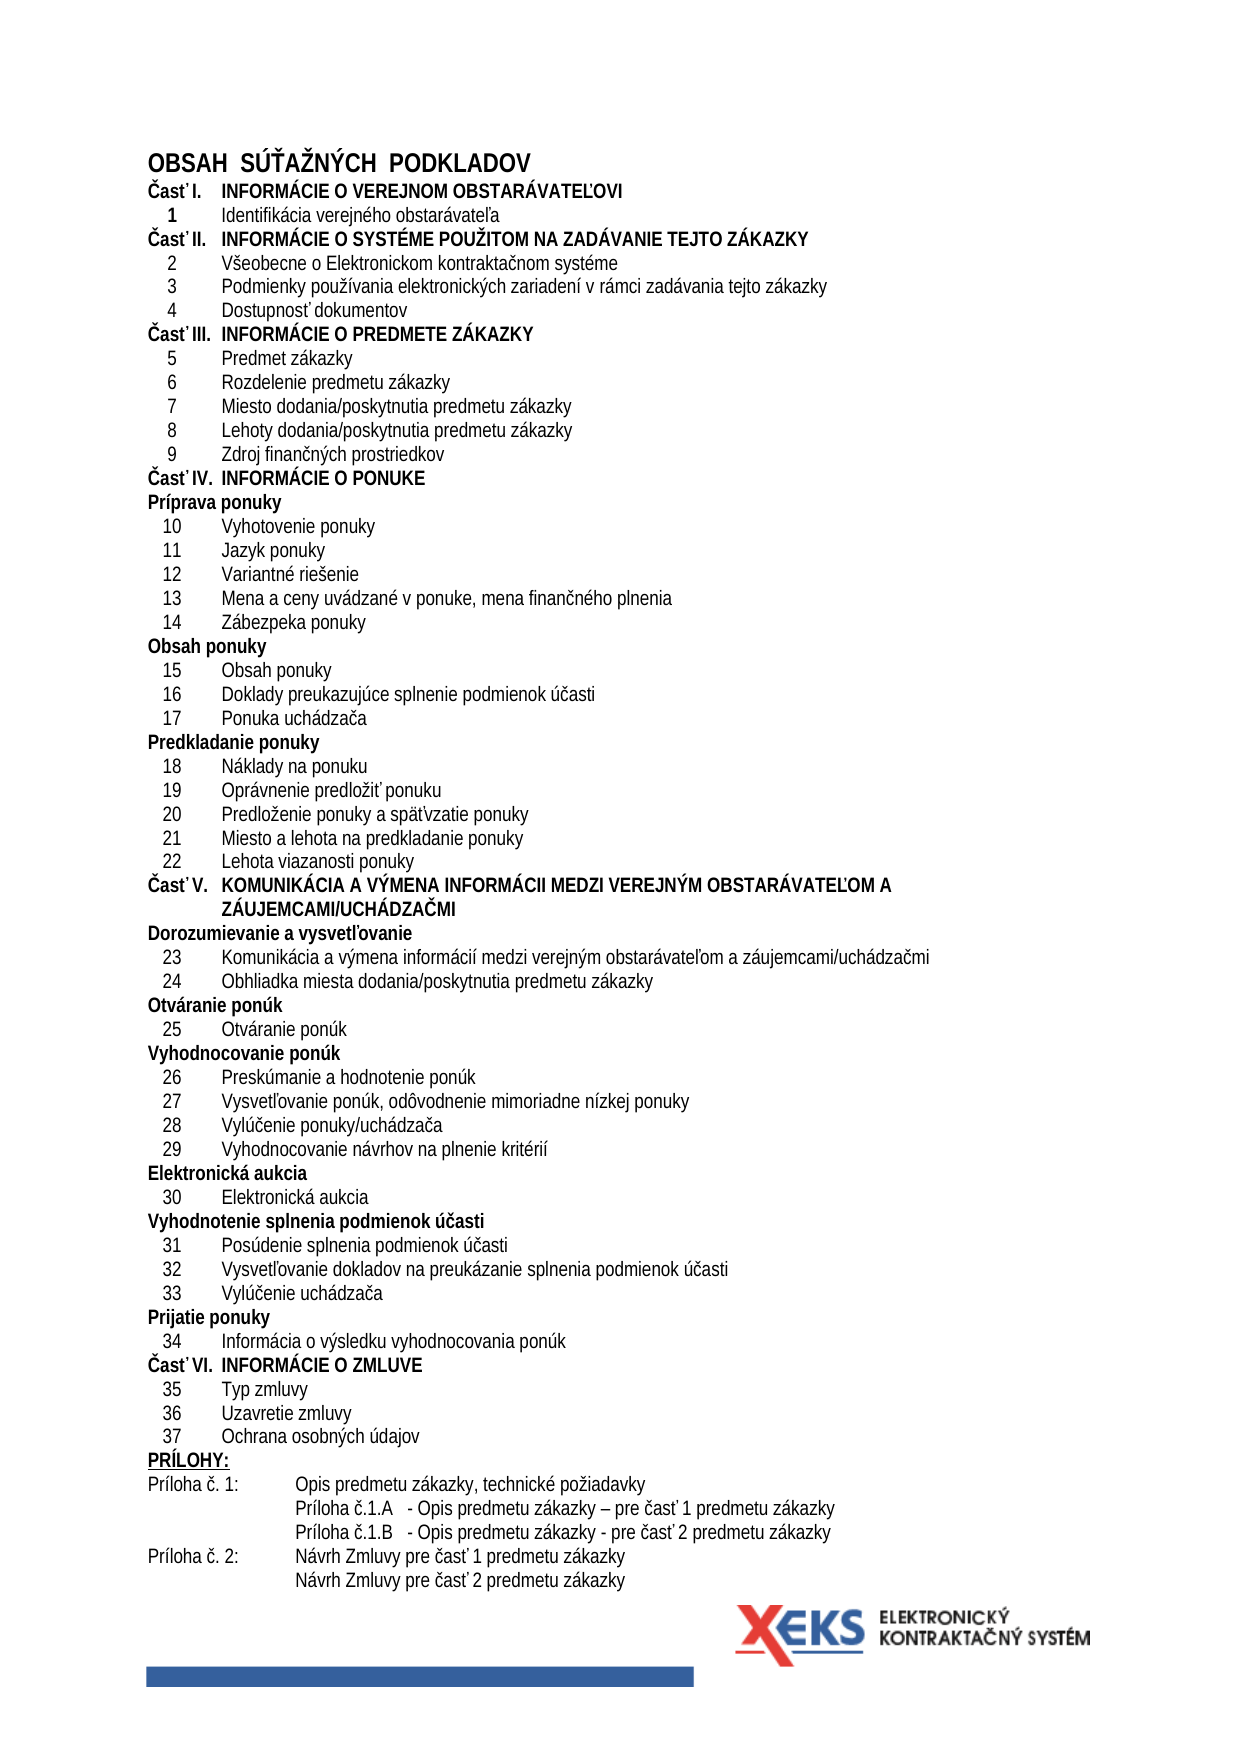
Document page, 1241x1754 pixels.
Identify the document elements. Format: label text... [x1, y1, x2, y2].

text Časť III. INFORMÁCIE O PREDMETE ZÁKAZKY [148, 322, 1093, 346]
text Vyhodnotenie splnenia podmienok účasti [148, 1209, 1093, 1233]
text Časť V. KOMUNIKÁCIA A VÝMENA INFORMÁCII MEDZI VEREJNÝM OBSTARÁVATEĽOM A ZÁUJEMCAMI/UCHÁDZAČMI [148, 873, 1093, 921]
text 11 Jazyk ponuky [162, 538, 1093, 562]
text Otváranie ponúk [148, 993, 1093, 1017]
text 15 Obsah ponuky [162, 658, 1093, 682]
text 6 Rozdelenie predmetu zákazky [162, 370, 1093, 394]
text 32 Vysvetľovanie dokladov na preukázanie splnenia podmienok účasti [162, 1257, 1093, 1281]
text Dorozumievanie a vysvetľovanie [148, 921, 1093, 945]
text 36 Uzavretie zmluvy [162, 1401, 1093, 1424]
text PRÍLOHY: [148, 1448, 1093, 1472]
text Elektronická aukcia [148, 1161, 1093, 1185]
text Časť VI. INFORMÁCIE O ZMLUVE [148, 1353, 1093, 1377]
picture [146, 1605, 1090, 1687]
text 25 Otváranie ponúk [162, 1017, 1093, 1041]
text 23 Komunikácia a výmena informácií medzi verejným obstarávateľom a záujemcami/uchádzačmi [162, 945, 1093, 969]
text 2 Všeobecne o Elektronickom kontraktačnom systéme [162, 251, 1093, 274]
text Príprava ponuky [148, 490, 1093, 514]
text 4 Dostupnosť dokumentov [162, 298, 1093, 322]
text Časť IV. INFORMÁCIE O PONUKE [148, 466, 1093, 490]
list Identifikácia verejného obstarávateľa [167, 203, 1093, 227]
text 13 Mena a ceny uvádzané v ponuke, mena finančného plnenia [162, 586, 1093, 610]
text 33 Vylúčenie uchádzača [162, 1281, 1093, 1305]
text 26 Preskúmanie a hodnotenie ponúk [162, 1065, 1093, 1089]
text 20 Predloženie ponuky a späťvzatie ponuky [162, 802, 1093, 826]
text 24 Obhliadka miesta dodania/poskytnutia predmetu zákazky [162, 969, 1093, 993]
text Časť I. INFORMÁCIE O VEREJNOM OBSTARÁVATEĽOVI [148, 179, 1093, 203]
text Príloha č. 2: Návrh Zmluvy pre časť 1 predmetu zákazky [148, 1544, 1093, 1568]
text 30 Elektronická aukcia [162, 1185, 1093, 1209]
text 29 Vyhodnocovanie návrhov na plnenie kritérií [162, 1137, 1093, 1161]
text Návrh Zmluvy pre časť 2 predmetu zákazky [221, 1568, 1093, 1592]
text Obsah ponuky [148, 634, 1093, 658]
text Predkladanie ponuky [148, 730, 1093, 754]
text 14 Zábezpeka ponuky [162, 610, 1093, 634]
text Časť II. INFORMÁCIE O SYSTÉME POUŽITOM NA ZADÁVANIE TEJTO ZÁKAZKY [148, 227, 1093, 251]
text 7 Miesto dodania/poskytnutia predmetu zákazky [162, 394, 1093, 418]
text 3 Podmienky používania elektronických zariadení v rámci zadávania tejto zákazky [162, 274, 1093, 298]
text 31 Posúdenie splnenia podmienok účasti [162, 1233, 1093, 1257]
text 21 Miesto a lehota na predkladanie ponuky [162, 826, 1093, 849]
text 9 Zdroj finančných prostriedkov [162, 442, 1093, 466]
text Príloha č. 1: Opis predmetu zákazky, technické požiadavky [148, 1472, 1093, 1496]
text 8 Lehoty dodania/poskytnutia predmetu zákazky [162, 418, 1093, 442]
text 34 Informácia o výsledku vyhodnocovania ponúk [162, 1329, 1093, 1353]
text 22 Lehota viazanosti ponuky [162, 849, 1093, 873]
text 37 Ochrana osobných údajov [162, 1424, 1093, 1448]
text 16 Doklady preukazujúce splnenie podmienok účasti [162, 682, 1093, 706]
text 5 Predmet zákazky [162, 346, 1093, 370]
text 19 Oprávnenie predložiť ponuku [162, 778, 1093, 802]
text 18 Náklady na ponuku [162, 754, 1093, 778]
text 10 Vyhotovenie ponuky [162, 514, 1093, 538]
text Prijatie ponuky [148, 1305, 1093, 1329]
text 17 Ponuka uchádzača [162, 706, 1093, 730]
text Vyhodnocovanie ponúk [148, 1041, 1093, 1065]
text Príloha č.1.A - Opis predmetu zákazky – pre časť 1 predmetu zákazky [221, 1496, 1093, 1520]
text Príloha č.1.B - Opis predmetu zákazky - pre časť 2 predmetu zákazky [221, 1520, 1093, 1544]
text 27 Vysvetľovanie ponúk, odôvodnenie mimoriadne nízkej ponuky [162, 1089, 1093, 1113]
text 35 Typ zmluvy [162, 1377, 1093, 1401]
text 12 Variantné riešenie [162, 562, 1093, 586]
text 28 Vylúčenie ponuky/uchádzača [162, 1113, 1093, 1137]
text OBSAH SÚŤAŽNÝCH PODKLADOV [148, 148, 1093, 179]
